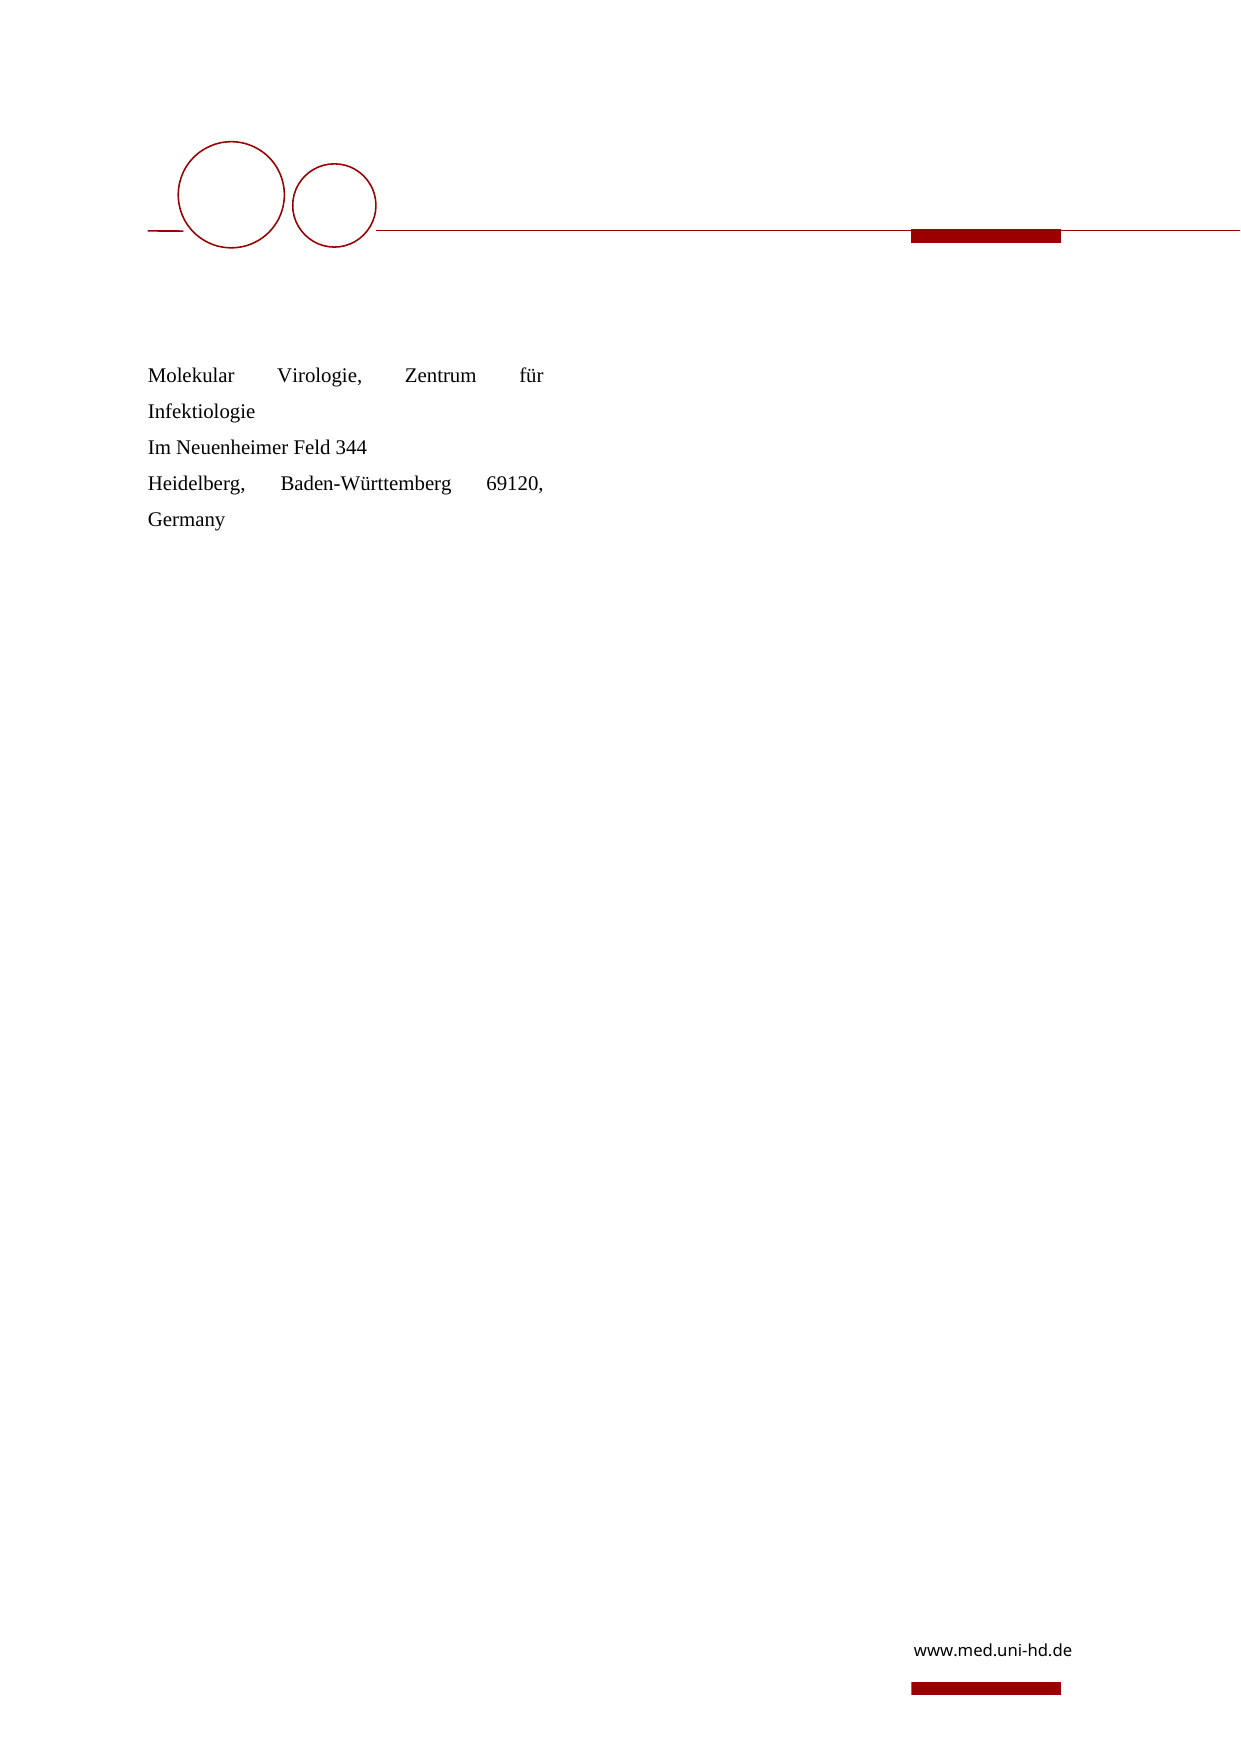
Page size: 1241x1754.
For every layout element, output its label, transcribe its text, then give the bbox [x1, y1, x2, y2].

text Im Neuenheimer Feld 344 [148, 435, 544, 459]
text Heidelberg, Baden-Württemberg 69120, Germany [148, 471, 544, 531]
text Molekular Virologie, Zentrum für Infektiologie [148, 363, 544, 423]
